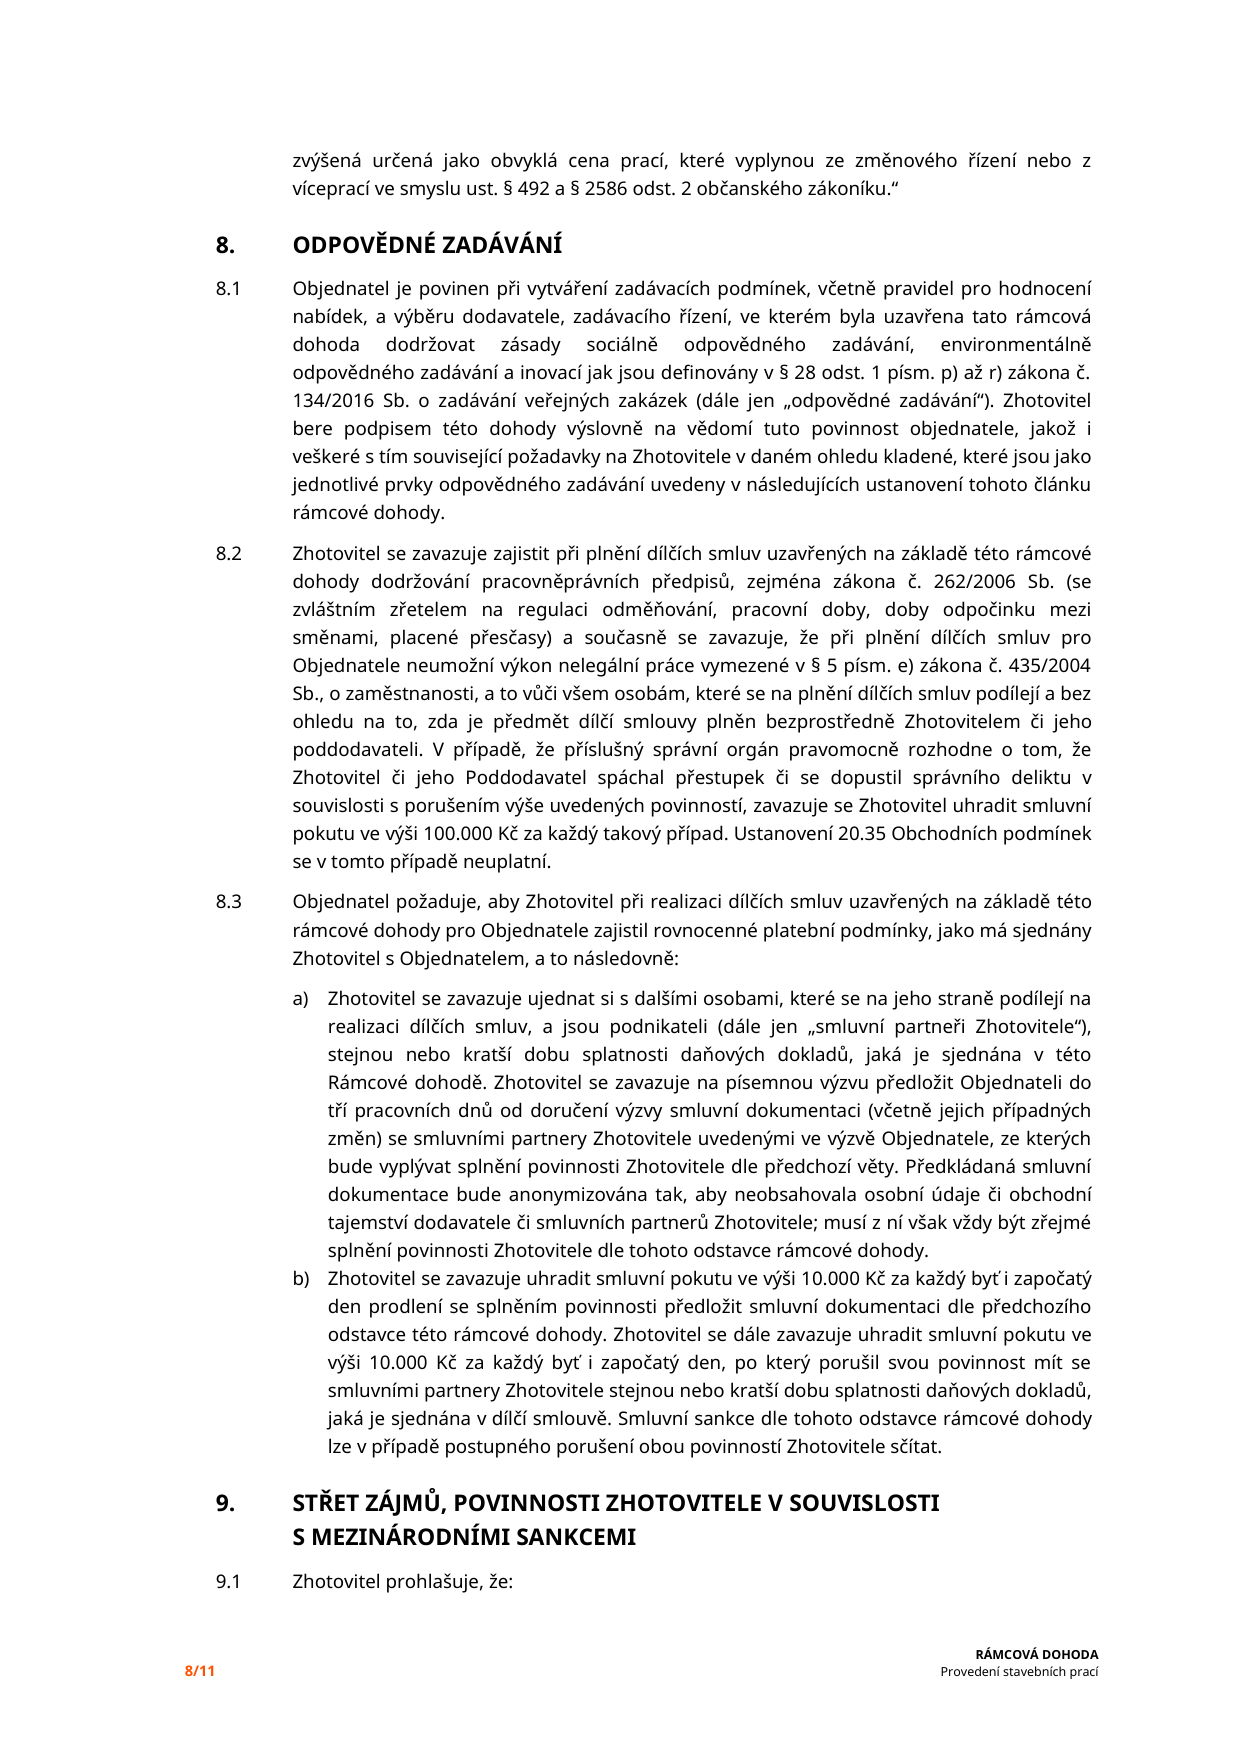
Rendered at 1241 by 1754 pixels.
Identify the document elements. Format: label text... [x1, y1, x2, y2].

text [216, 147, 1093, 201]
text Objednatel požaduje, aby Zhotovitel při realizaci dílčích smluv uzavřených na základě této rámcové dohody pro Objednatele zajistil rovnocenné platební podmínky, jako má sjednány Zhotovitel s Objednatelem, a to následovně: [216, 889, 1093, 970]
text STŘET ZÁJMŮ, POVINNOSTI ZHOTOVITELE V SOUVISLOSTI S MEZINÁRODNÍMI SANKCEMI [216, 1487, 1093, 1552]
text Objednatel je povinen při vytváření zadávacích podmínek, včetně pravidel pro hodnocení nabídek, a výběru dodavatele, zadávacího řízení, ve kterém byla uzavřena tato rámcová dohoda dodržovat zásady sociálně odpovědného zadávání, environmentálně odpovědného zadávání a inovací jak jsou definovány v § 28 odst. 1 písm. p) až r) zákona č. 134/2016 Sb. o zadávání veřejných zakázek (dále jen „odpovědné zadávání“). Zhotovitel bere podpisem této dohody výslovně na vědomí tuto povinnost objednatele, jakož i veškeré s tím související požadavky na Zhotovitele v daném ohledu kladené, které jsou jako jednotlivé prvky odpovědného zadávání uvedeny v následujících ustanovení tohoto článku rámcové dohody. [216, 275, 1093, 525]
text Zhotovitel prohlašuje, že: [216, 1568, 1093, 1593]
text Zhotovitel se zavazuje zajistit při plnění dílčích smluv uzavřených na základě této rámcové dohody dodržování pracovněprávních předpisů, zejména zákona č. 262/2006 Sb. (se zvláštním zřetelem na regulaci odměňování, pracovní doby, doby odpočinku mezi směnami, placené přesčasy) a současně se zavazuje, že při plnění dílčích smluv pro Objednatele neumožní výkon nelegální práce vymezené v § 5 písm. e) zákona č. 435/2004 Sb., o zaměstnanosti, a to vůči všem osobám, které se na plnění dílčích smluv podílejí a bez ohledu na to, zda je předmět dílčí smlouvy plněn bezprostředně Zhotovitelem či jeho poddodavateli. V případě, že příslušný správní orgán pravomocně rozhodne o tom, že Zhotovitel či jeho Poddodavatel spáchal přestupek či se dopustil správního deliktu v souvislosti s porušením výše uvedených povinností, zavazuje se Zhotovitel uhradit smluvní pokutu ve výši 100.000 Kč za každý takový případ. Ustanovení 20.35 Obchodních podmínek se v tomto případě neuplatní. [216, 540, 1093, 874]
list Zhotovitel se zavazuje ujednat si s dalšími osobami, které se na jeho straně podílejí na realizaci dílčích smluv, a jsou podnikateli (dále jen „smluvní partneři Zhotovitele“), stejnou nebo kratší dobu splatnosti daňových dokladů, jaká je sjednána v této Rámcové dohodě. Zhotovitel se zavazuje na písemnou výzvu předložit Objednateli do tří pracovních dnů od doručení výzvy smluvní dokumentaci (včetně jejich případných změn) se smluvními partnery Zhotovitele uvedenými ve výzvě Objednatele, ze kterých bude vyplývat splnění povinnosti Zhotovitele dle předchozí věty. Předkládaná smluvní dokumentace bude anonymizována tak, aby neobsahovala osobní údaje či obchodní tajemství dodavatele či smluvních partnerů Zhotovitele; musí z ní však vždy být zřejmé splnění povinnosti Zhotovitele dle tohoto odstavce rámcové dohody. [292, 985, 1093, 1263]
text ODPOVĚDNÉ ZADÁVÁNÍ [216, 228, 1093, 260]
text Zhotovitel se zavazuje uhradit smluvní pokutu ve výši 10.000 Kč za každý byť i započatý den prodlení se splněním povinnosti předložit smluvní dokumentaci dle předchozího odstavce této rámcové dohody. Zhotovitel se dále zavazuje uhradit smluvní pokutu ve výši 10.000 Kč za každý byť i započatý den, po který porušil svou povinnost mít se smluvními partnery Zhotovitele stejnou nebo kratší dobu splatnosti daňových dokladů, jaká je sjednána v dílčí smlouvě. Smluvní sankce dle tohoto odstavce rámcové dohody lze v případě postupného porušení obou povinností Zhotovitele sčítat. [292, 1266, 1093, 1459]
